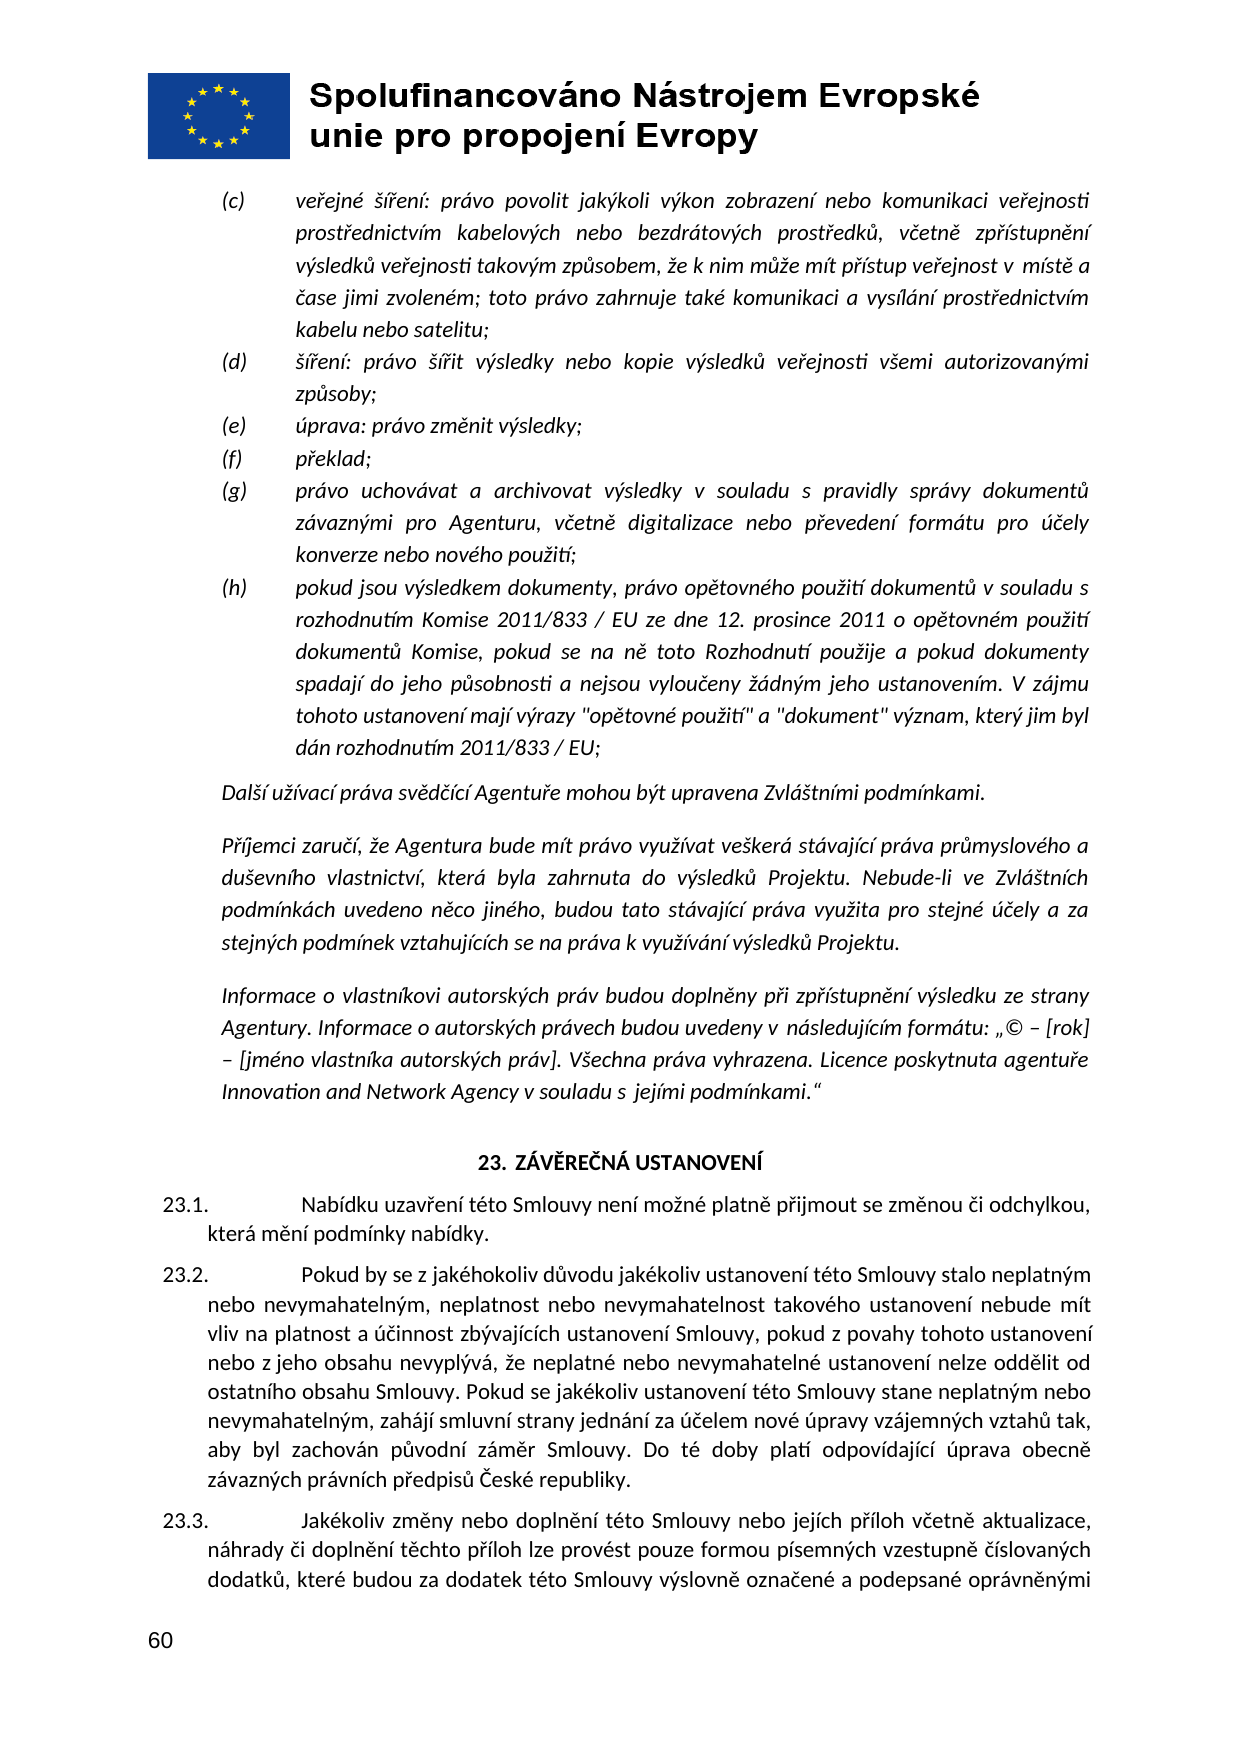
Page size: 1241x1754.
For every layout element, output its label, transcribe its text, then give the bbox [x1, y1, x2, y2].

text Příjemci zaručí, že Agentura bude mít právo využívat veškerá stávající práva průmyslového a duševního vlastnictví, která byla zahrnuta do výsledků Projektu. Nebude-li ve Zvláštních podmínkách uvedeno něco jiného, budou tato stávající práva využita pro stejné účely a za stejných podmínek vztahujících se na práva k využívání výsledků Projektu. [221, 831, 1093, 956]
text Informace o vlastníkovi autorských práv budou doplněny při zpřístupnění výsledku ze strany Agentury. Informace o autorských právech budou uvedeny v následujícím formátu: „© – [rok] – [jméno vlastníka autorských práv]. Všechna práva vyhrazena. Licence poskytnuta agentuře Innovation and Network Agency v souladu s jejími podmínkami.“ [221, 981, 1093, 1105]
list šíření: právo šířit výsledky nebo kopie výsledků veřejnosti všemi autorizovanými způsoby; [221, 347, 1093, 407]
text Další užívací práva svědčící Agentuře mohou být upravena Zvláštními podmínkami. [148, 778, 1093, 806]
picture [147, 73, 991, 160]
list Závěrečná ustanovení [148, 1147, 1093, 1176]
list úprava: právo změnit výsledky; [221, 412, 1093, 440]
list právo uchovávat a archivovat výsledky v souladu s pravidly správy dokumentů závaznými pro Agenturu, včetně digitalizace nebo převedení formátu pro účely konverze nebo nového použití; [221, 476, 1093, 568]
list pokud jsou výsledkem dokumenty, právo opětovného použití dokumentů v souladu s rozhodnutím Komise 2011/833 / EU ze dne 12. prosince 2011 o opětovném použití dokumentů Komise, pokud se na ně toto Rozhodnutí použije a pokud dokumenty spadají do jeho působnosti a nejsou vyloučeny žádným jeho ustanovením. V zájmu tohoto ustanovení mají výrazy "opětovné použití" a "dokument" význam, který jim byl dán rozhodnutím 2011/833 / EU; [221, 573, 1093, 762]
list veřejné šíření: právo povolit jakýkoli výkon zobrazení nebo komunikaci veřejnosti prostřednictvím kabelových nebo bezdrátových prostředků, včetně zpřístupnění výsledků veřejnosti takovým způsobem, že k nim může mít přístup veřejnost v místě a čase jimi zvoleném; toto právo zahrnuje také komunikaci a vysílání prostřednictvím kabelu nebo satelitu; [221, 186, 1093, 343]
list Pokud by se z jakéhokoliv důvodu jakékoliv ustanovení této Smlouvy stalo neplatným nebo nevymahatelným, neplatnost nebo nevymahatelnost takového ustanovení nebude mít vliv na platnost a účinnost zbývajících ustanovení Smlouvy, pokud z povahy tohoto ustanovení nebo z jeho obsahu nevyplývá, že neplatné nebo nevymahatelné ustanovení nelze oddělit od ostatního obsahu Smlouvy. Pokud se jakékoliv ustanovení této Smlouvy stane neplatným nebo nevymahatelným, zahájí smluvní strany jednání za účelem nové úpravy vzájemných vztahů tak, aby byl zachován původní záměr Smlouvy. Do té doby platí odpovídající úprava obecně závazných právních předpisů České republiky. [162, 1259, 1093, 1493]
list překlad; [221, 444, 1093, 472]
list Nabídku uzavření této Smlouvy není možné platně přijmout se změnou či odchylkou, která mění podmínky nabídky. [162, 1189, 1093, 1247]
